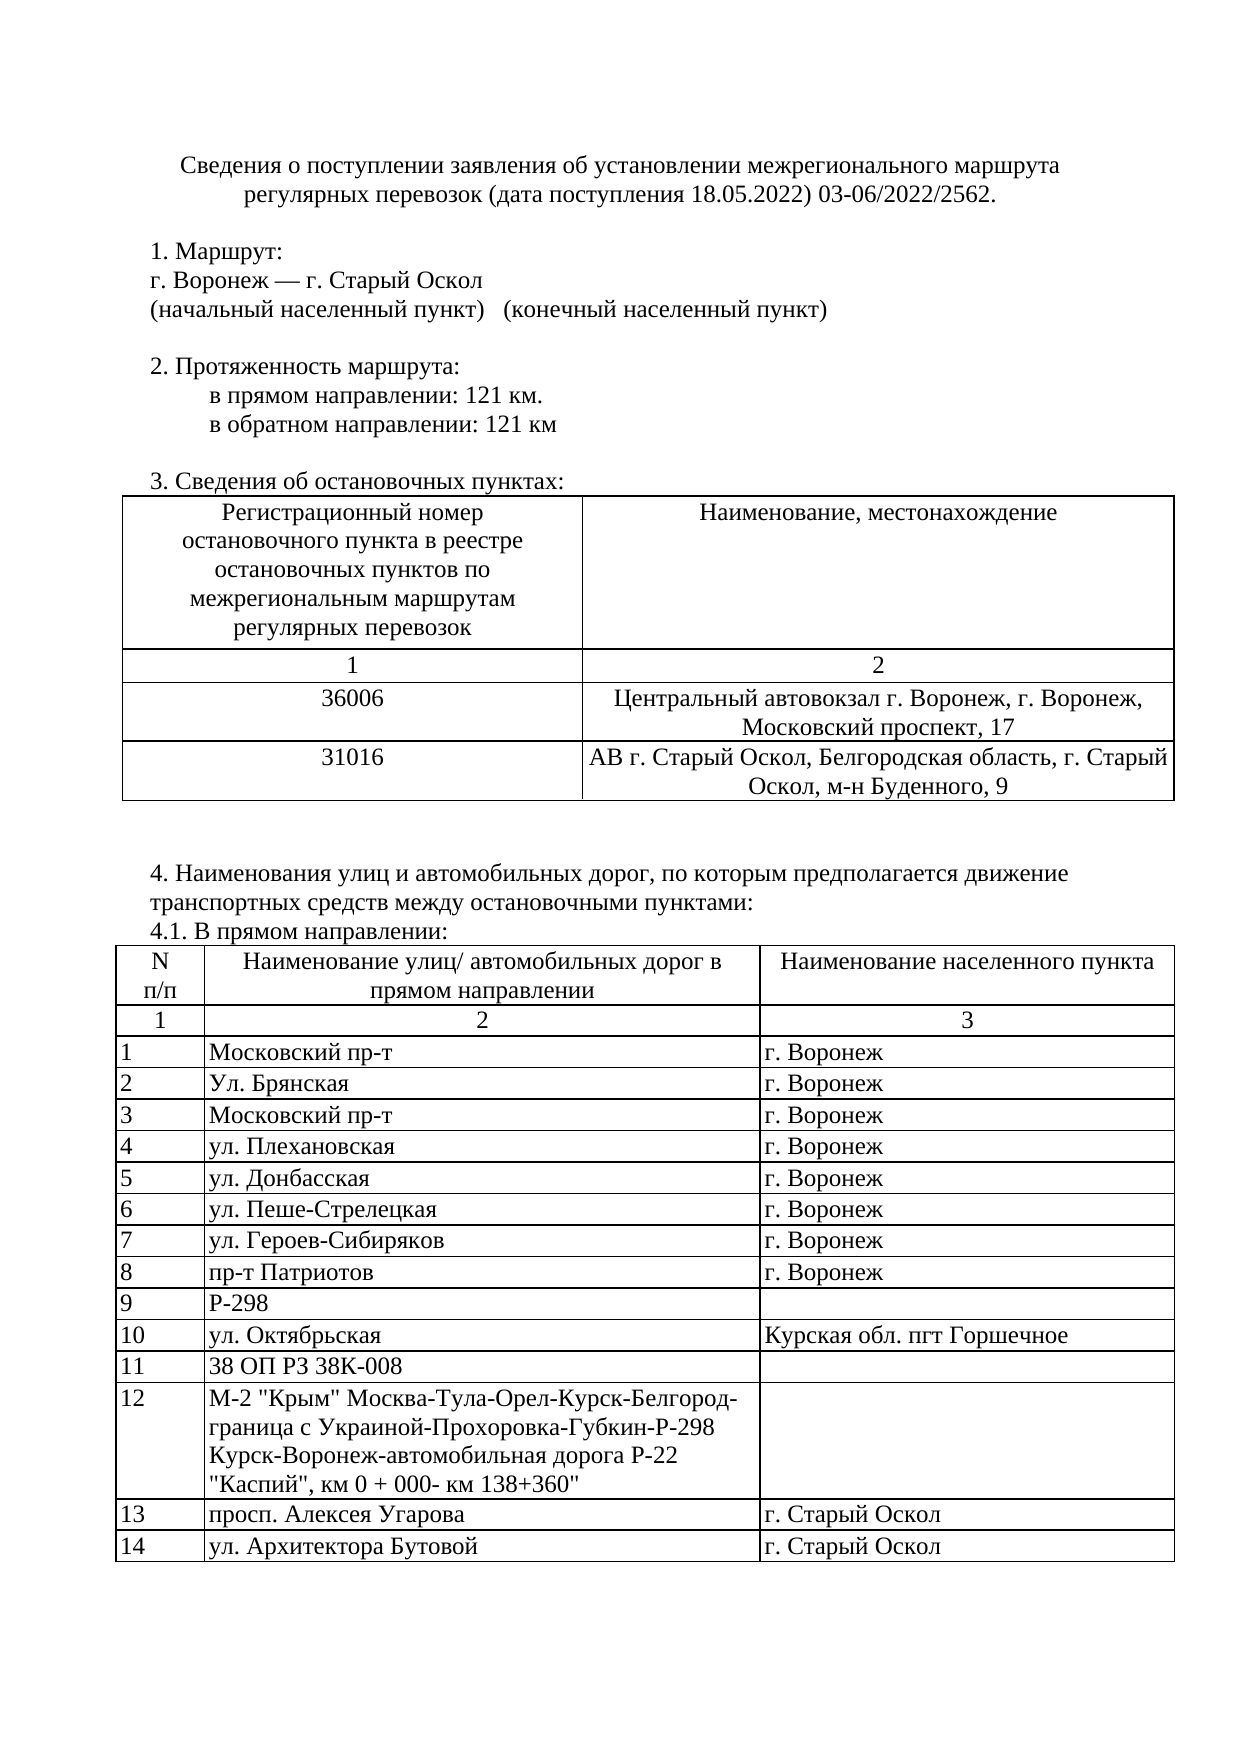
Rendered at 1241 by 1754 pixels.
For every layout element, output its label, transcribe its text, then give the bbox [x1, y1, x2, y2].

table_cell г. Воронеж [761, 1163, 1174, 1193]
text 1. Маршрут: [150, 236, 1090, 265]
table_cell 7 [117, 1226, 204, 1256]
table_cell ул. Донбасская [205, 1163, 759, 1193]
table_cell г. Воронеж [761, 1131, 1174, 1161]
table_cell 13 [117, 1500, 204, 1529]
text в обратном направлении: 121 км [150, 409, 1090, 437]
table_cell 4 [117, 1131, 204, 1161]
table_header N п/п [117, 946, 204, 1004]
table_cell г. Воронеж [761, 1194, 1174, 1224]
table_cell Курская обл. пгт Горшечное [761, 1320, 1174, 1350]
table_cell ул. Плехановская [205, 1131, 759, 1161]
table_cell Центральный автовокзал г. Воронеж, г. Воронеж, Московский проспект, 17 [583, 683, 1173, 740]
table_cell 2 [583, 650, 1173, 681]
table_cell 8 [117, 1257, 204, 1287]
table_header Наименование населенного пункта [761, 946, 1174, 1004]
table_cell пр-т Патриотов [205, 1257, 759, 1287]
table_cell [761, 1352, 1174, 1381]
table_cell 1 [117, 1037, 204, 1067]
text 4. Наименования улиц и автомобильных дорог, по которым предполагается движение транспортных средств между остановочными пунктами: [150, 858, 1090, 916]
table_cell г. Воронеж [761, 1037, 1174, 1067]
table_header Наименование улиц/ автомобильных дорог в прямом направлении [205, 946, 759, 1004]
table_cell 31016 [123, 742, 582, 799]
table_cell ул. Октябрьская [205, 1320, 759, 1350]
table_cell г. Старый Оскол [761, 1531, 1174, 1561]
table_cell ул. Архитектора Бутовой [205, 1531, 759, 1561]
table_cell 3 [117, 1100, 204, 1130]
table_cell [761, 1383, 1174, 1498]
table_cell г. Воронеж [761, 1226, 1174, 1256]
table_cell 2 [117, 1068, 204, 1098]
table_cell 9 [117, 1289, 204, 1318]
text 2. Протяженность маршрута: [150, 351, 1090, 380]
table_cell 1 [117, 1006, 204, 1035]
table_header Наименование, местонахождение [583, 497, 1173, 648]
text 3. Сведения об остановочных пунктах: [150, 466, 1090, 495]
table_cell Московский пр-т [205, 1100, 759, 1130]
text (начальный населенный пункт) (конечный населенный пункт) [150, 294, 1090, 322]
table_cell г. Воронеж [761, 1257, 1174, 1287]
table_cell г. Воронеж [761, 1068, 1174, 1098]
table_cell Ул. Брянская [205, 1068, 759, 1098]
table_cell 14 [117, 1531, 204, 1561]
text 4.1. В прямом направлении: [150, 916, 1090, 945]
table_cell 38 ОП РЗ 38К-008 [205, 1352, 759, 1381]
table_cell просп. Алексея Угарова [205, 1500, 759, 1529]
table_cell М-2 "Крым" Москва-Тула-Орел-Курск-Белгород-граница с Украиной-Прохоровка-Губкин-Р-298 Курск-Воронеж-автомобильная дорога Р-22 "Каспий", км 0 + 000- км 138+360" [205, 1383, 759, 1498]
table_cell г. Старый Оскол [761, 1500, 1174, 1529]
table_cell 1 [123, 650, 582, 681]
table_cell 2 [205, 1006, 759, 1035]
table_cell 36006 [123, 683, 582, 740]
table_cell [761, 1289, 1174, 1318]
table_cell ул. Пеше-Стрелецкая [205, 1194, 759, 1224]
table_cell 6 [117, 1194, 204, 1224]
text в прямом направлении: 121 км. [150, 380, 1090, 409]
table_header Регистрационный номер остановочного пункта в реестре остановочных пунктов по межрегиональным маршрутам регулярных перевозок [123, 497, 582, 648]
table_cell 5 [117, 1163, 204, 1193]
table_cell Р-298 [205, 1289, 759, 1318]
table_cell 10 [117, 1320, 204, 1350]
table_cell 12 [117, 1383, 204, 1498]
table_cell г. Воронеж [761, 1100, 1174, 1130]
table_cell 3 [761, 1006, 1174, 1035]
text г. Воронеж — г. Старый Оскол [150, 265, 1090, 294]
table_cell АВ г. Старый Оскол, Белгородская область, г. Старый Оскол, м-н Буденного, 9 [583, 742, 1173, 799]
text Сведения о поступлении заявления об установлении межрегионального маршрута регулярных перевозок (дата поступления 18.05.2022) 03-06/2022/2562. [150, 150, 1090, 207]
table_cell 11 [117, 1352, 204, 1381]
table_cell ул. Героев-Сибиряков [205, 1226, 759, 1256]
table_cell Московский пр-т [205, 1037, 759, 1067]
